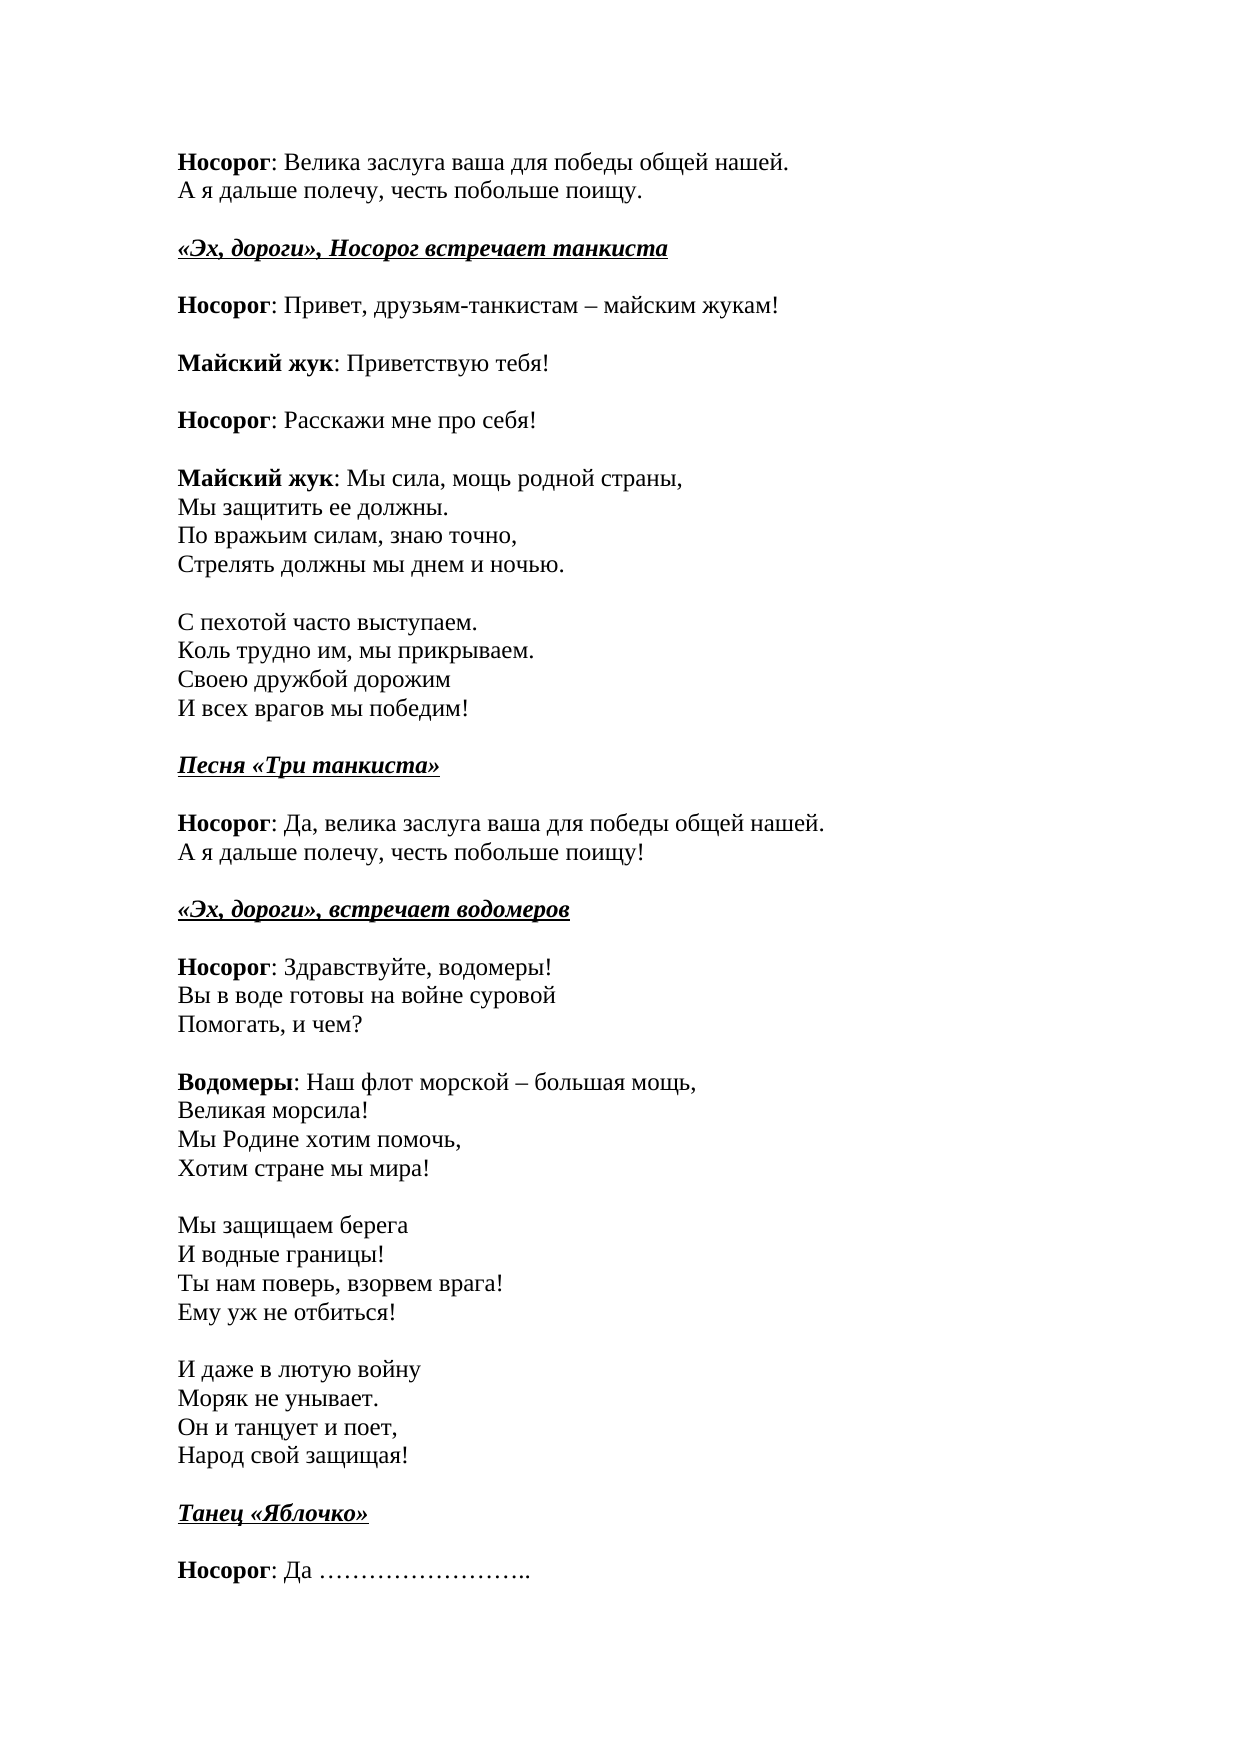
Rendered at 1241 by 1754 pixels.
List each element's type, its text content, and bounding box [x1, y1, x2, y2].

text Он и танцует и поет, [177, 1412, 1152, 1441]
text Мы защищаем берега [177, 1211, 1152, 1239]
text Носорог: Велика заслуга ваша для победы общей нашей. [177, 147, 1152, 176]
text Носорог: Да …………………….. [177, 1556, 1152, 1584]
text А я дальше полечу, честь побольше поищу. [177, 176, 1152, 204]
text Песня «Три танкиста» [177, 751, 1152, 779]
text Мы Родине хотим помочь, [177, 1124, 1152, 1153]
text Коль трудно им, мы прикрываем. [177, 636, 1152, 664]
text И всех врагов мы победим! [177, 693, 1152, 722]
text Майский жук: Мы сила, мощь родной страны, [177, 463, 1152, 492]
text Носорог: Здравствуйте, водомеры! [177, 952, 1152, 981]
text Помогать, и чем? [177, 1009, 1152, 1038]
text Хотим стране мы мира! [177, 1153, 1152, 1182]
text Носорог: Да, велика заслуга ваша для победы общей нашей. [177, 808, 1152, 837]
text Водомеры: Наш флот морской – большая мощь, [177, 1067, 1152, 1096]
text «Эх, дороги», встречает водомеров [177, 894, 1152, 923]
text С пехотой часто выступаем. [177, 607, 1152, 636]
text По вражьим силам, знаю точно, [177, 521, 1152, 549]
text Ему уж не отбиться! [177, 1297, 1152, 1326]
text Носорог: Привет, друзьям-танкистам – майским жукам! [177, 291, 1152, 319]
text Вы в воде готовы на войне суровой [177, 981, 1152, 1009]
text Своею дружбой дорожим [177, 664, 1152, 693]
text Танец «Яблочко» [177, 1498, 1152, 1527]
text Народ свой защищая! [177, 1441, 1152, 1469]
text «Эх, дороги», Носорог встречает танкиста [177, 233, 1152, 262]
text Моряк не унывает. [177, 1383, 1152, 1412]
text Майский жук: Приветствую тебя! [177, 348, 1152, 377]
text Стрелять должны мы днем и ночью. [177, 549, 1152, 578]
text Ты нам поверь, взорвем врага! [177, 1268, 1152, 1297]
text Великая морсила! [177, 1096, 1152, 1124]
text Носорог: Расскажи мне про себя! [177, 406, 1152, 434]
text И даже в лютую войну [177, 1354, 1152, 1383]
text А я дальше полечу, честь побольше поищу! [177, 837, 1152, 866]
text Мы защитить ее должны. [177, 492, 1152, 521]
text И водные границы! [177, 1239, 1152, 1268]
